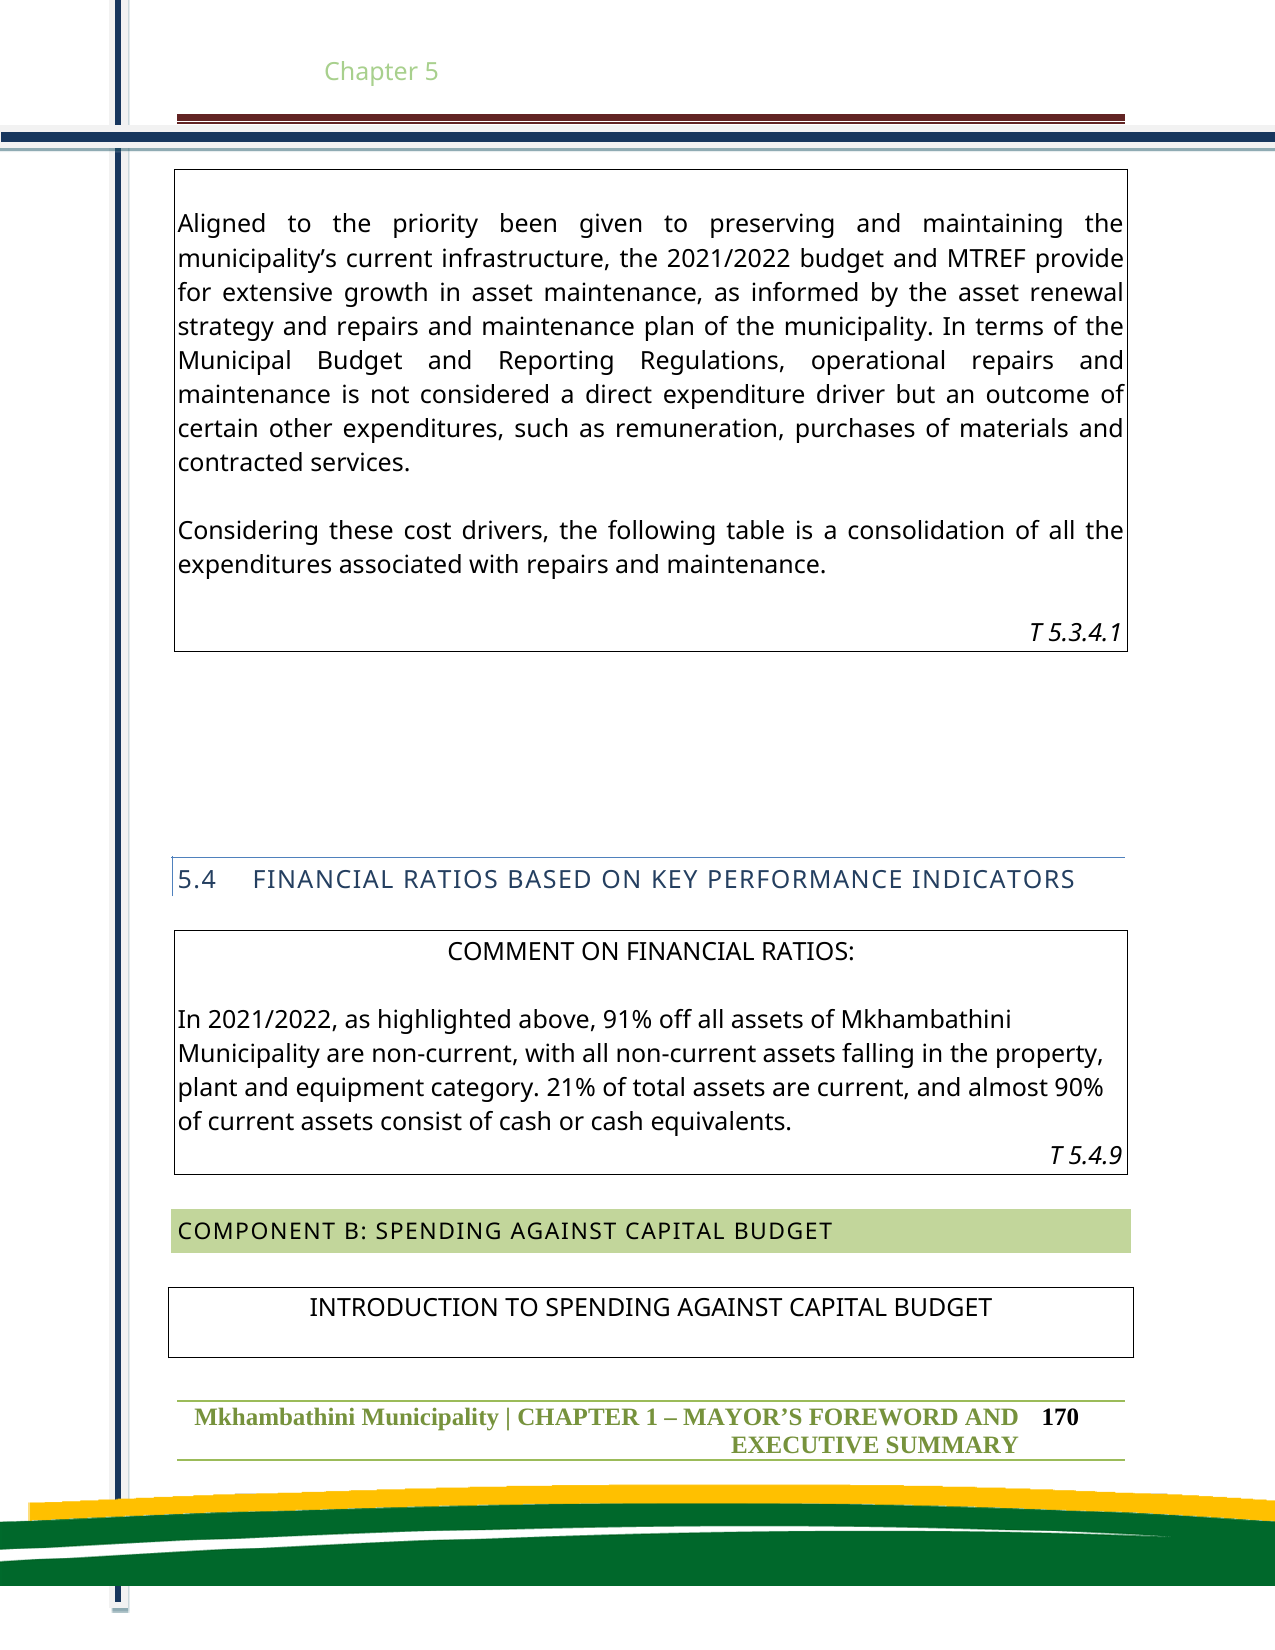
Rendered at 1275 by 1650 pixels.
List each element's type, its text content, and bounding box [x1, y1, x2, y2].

text T 5.3.4.1 [175, 612, 1127, 651]
text Considering these cost drivers, the following table is a consolidation of all the expenditures associated with repairs and maintenance. [177, 513, 1125, 612]
subtitle COMPONENT B: SPENDING AGAINST CAPITAL BUDGET [177, 1215, 1125, 1247]
subtitle 5.4 FINANCIAL RATIOS BASED ON KEY PERFORMANCE INDICATORS [173, 858, 1125, 896]
picture [0, 1484, 1275, 1586]
text T 5.4.9 [175, 1135, 1127, 1174]
text Aligned to the priority been given to preserving and maintaining the municipality’s current infrastructure, the 2021/2022 budget and MTREF provide for extensive growth in asset maintenance, as informed by the asset renewal strategy and repairs and maintenance plan of the municipality. In terms of the Municipal Budget and Reporting Regulations, operational repairs and maintenance is not considered a direct expenditure driver but an outcome of certain other expenditures, such as remuneration, purchases of materials and contracted services. [177, 206, 1125, 479]
text In 2021/2022, as highlighted above, 91% off all assets of Mkhambathini Municipality are non-current, with all non-current assets falling in the property, plant and equipment category. 21% of total assets are current, and almost 90% of current assets consist of cash or cash equivalents. [177, 1002, 1125, 1135]
text INTRODUCTION TO SPENDING AGAINST CAPITAL BUDGET [169, 1288, 1133, 1324]
text COMMENT ON FINANCIAL RATIOS: [175, 931, 1127, 967]
